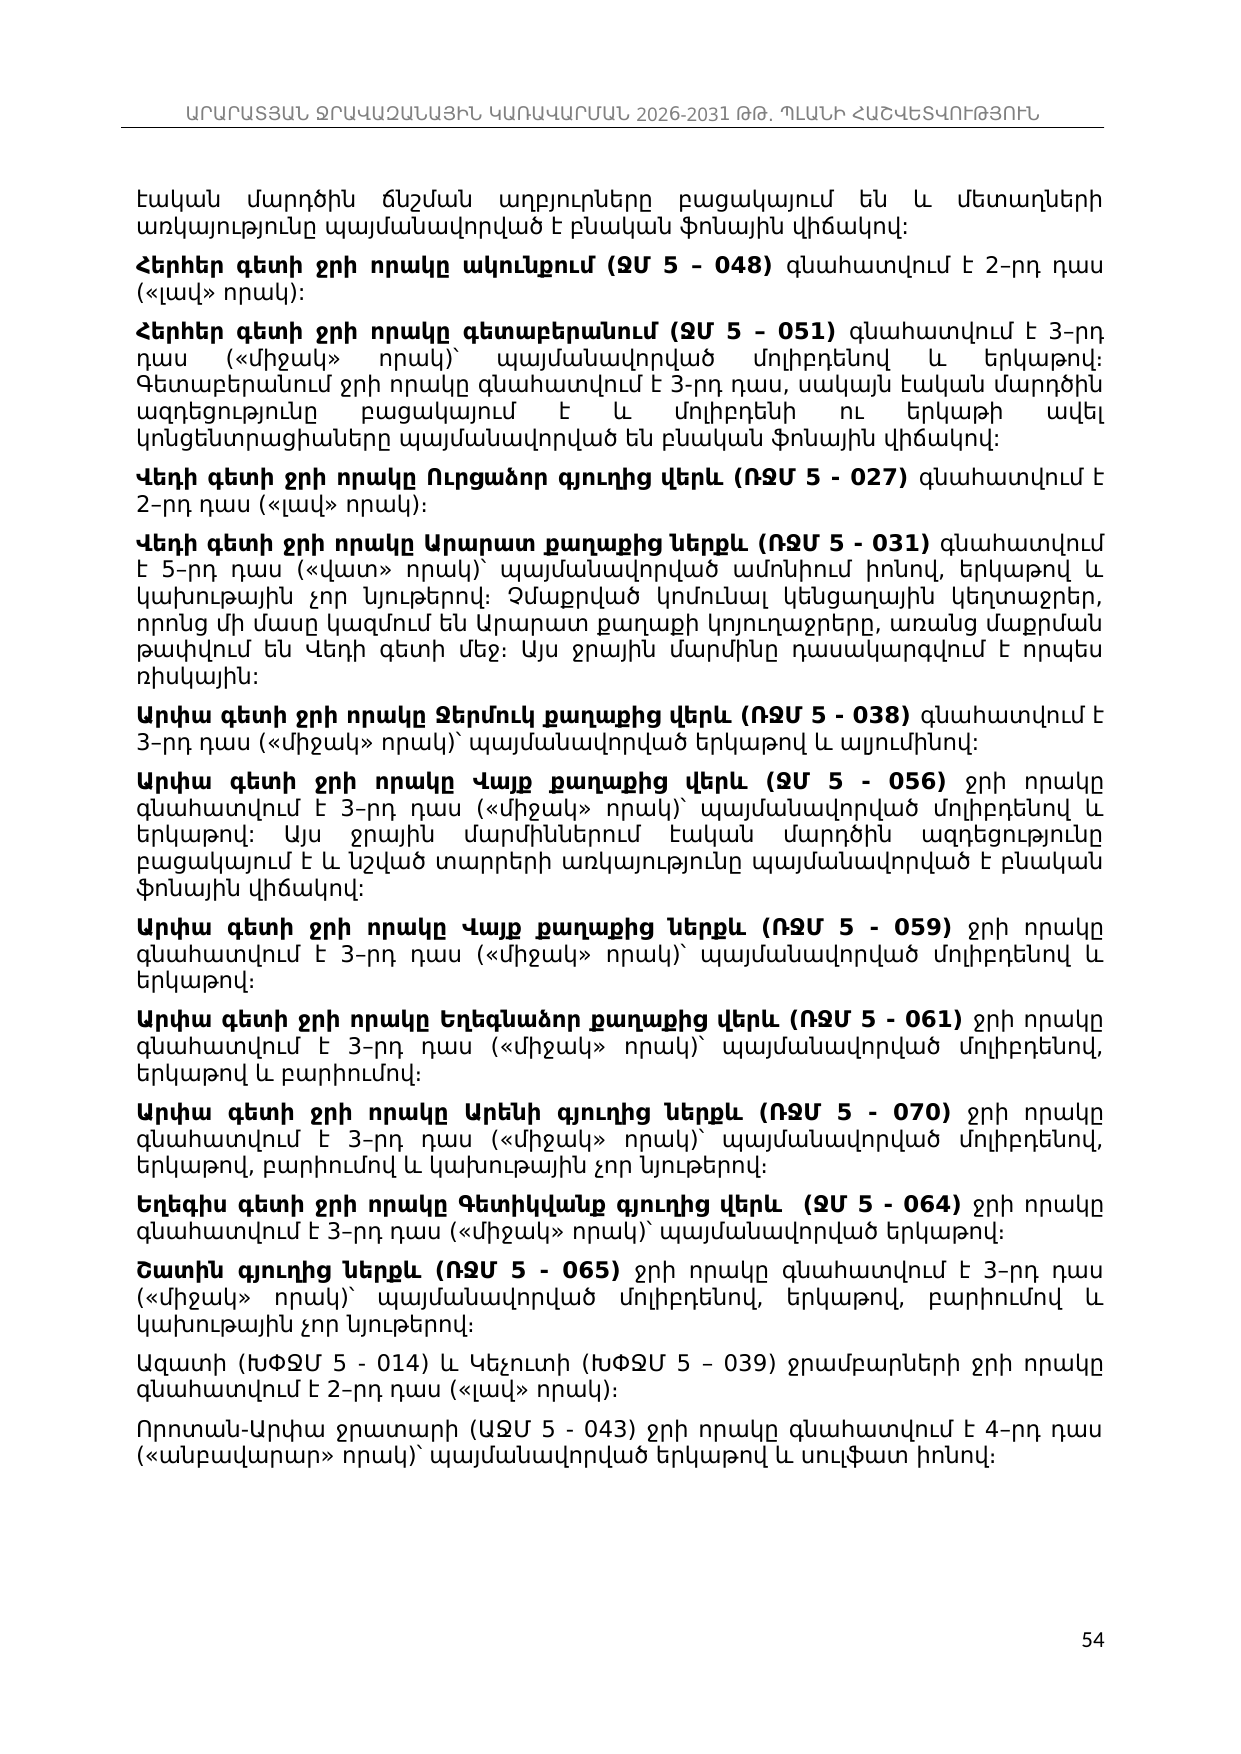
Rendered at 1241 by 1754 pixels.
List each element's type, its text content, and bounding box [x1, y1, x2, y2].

text Արփա գետի ջրի որակը Վայք քաղաքից վերև (ՋՄ 5 - 056) ջրի որակը գնահատվում է 3–րդ դաս («միջակ» որակ)՝ պայմանավորված մոլիբդենով և երկաթով: Այս ջրային մարմիններում էական մարդծին ազդեցությունը բացակայում է և նշված տարրերի առկայությունը պայմանավորված է բնական ֆոնային վիճակով: [136, 768, 1104, 902]
text Արփա գետի ջրի որակը Արենի գյուղից ներքև (ՌՋՄ 5 - 070) ջրի որակը գնահատվում է 3–րդ դաս («միջակ» որակ)՝ պայմանավորված մոլիբդենով, երկաթով, բարիումով և կախութային չոր նյութերով։ [136, 1099, 1104, 1179]
text Արփա գետի ջրի որակը Ջերմուկ քաղաքից վերև (ՌՋՄ 5 - 038) գնահատվում է 3–րդ դաս («միջակ» որակ)՝ պայմանավորված երկաթով և ալյումինով: [136, 702, 1104, 756]
text Որոտան-Արփա ջրատարի (ԱՋՄ 5 - 043) ջրի որակը գնահատվում է 4–րդ դաս («անբավարար» որակ)՝ պայմանավորված երկաթով և սուլֆատ իոնով։ [136, 1416, 1104, 1469]
text Վեդի գետի ջրի որակը Արարատ քաղաքից ներքև (ՌՋՄ 5 - 031) գնահատվում է 5–րդ դաս («վատ» որակ)՝ պայմանավորված ամոնիում իոնով, երկաթով և կախութային չոր նյութերով։ Չմաքրված կոմունալ կենցաղային կեղտաջրեր, որոնց մի մասը կազմում են Արարատ քաղաքի կոյուղաջրերը, առանց մաքրման թափվում են Վեդի գետի մեջ։ Այս ջրային մարմինը դասակարգվում է որպես ռիսկային: [136, 530, 1104, 690]
text Հերհեր գետի ջրի որակը ակունքում (ՋՄ 5 – 048) գնահատվում է 2–րդ դաս («լավ» որակ): [136, 252, 1104, 306]
text Վեդի գետի ջրի որակը Ուրցաձոր գյուղից վերև (ՌՋՄ 5 - 027) գնահատվում է 2–րդ դաս («լավ» որակ)։ [136, 464, 1104, 517]
text Շատին գյուղից ներքև (ՌՋՄ 5 - 065) ջրի որակը գնահատվում է 3–րդ դաս («միջակ» որակ)՝ պայմանավորված մոլիբդենով, երկաթով, բարիումով և կախութային չոր նյութերով։ [136, 1257, 1104, 1337]
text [136, 187, 1104, 240]
text Արփա գետի ջրի որակը Վայք քաղաքից ներքև (ՌՋՄ 5 - 059) ջրի որակը գնահատվում է 3–րդ դաս («միջակ» որակ)՝ պայմանավորված մոլիբդենով և երկաթով։ [136, 914, 1104, 994]
text Ազատի (ԽՓՋՄ 5 - 014) և Կեչուտի (ԽՓՋՄ 5 – 039) ջրամբարների ջրի որակը գնահատվում է 2–րդ դաս («լավ» որակ)։ [136, 1350, 1104, 1403]
text Եղեգիս գետի ջրի որակը Գետիկվանք գյուղից վերև (ՋՄ 5 - 064) ջրի որակը գնահատվում է 3–րդ դաս («միջակ» որակ)՝ պայմանավորված երկաթով։ [136, 1192, 1104, 1245]
text Արփա գետի ջրի որակը Եղեգնաձոր քաղաքից վերև (ՌՋՄ 5 - 061) ջրի որակը գնահատվում է 3–րդ դաս («միջակ» որակ)՝ պայմանավորված մոլիբդենով, երկաթով և բարիումով։ [136, 1007, 1104, 1087]
text Հերհեր գետի ջրի որակը գետաբերանում (ՋՄ 5 – 051) գնահատվում է 3–րդ դաս («միջակ» որակ)՝ պայմանավորված մոլիբդենով և երկաթով։ Գետաբերանում ջրի որակը գնահատվում է 3-րդ դաս, սակայն էական մարդծին ազդեցությունը բացակայում է և մոլիբդենի ու երկաթի ավել կոնցենտրացիաները պայմանավորված են բնական ֆոնային վիճակով: [136, 318, 1104, 452]
